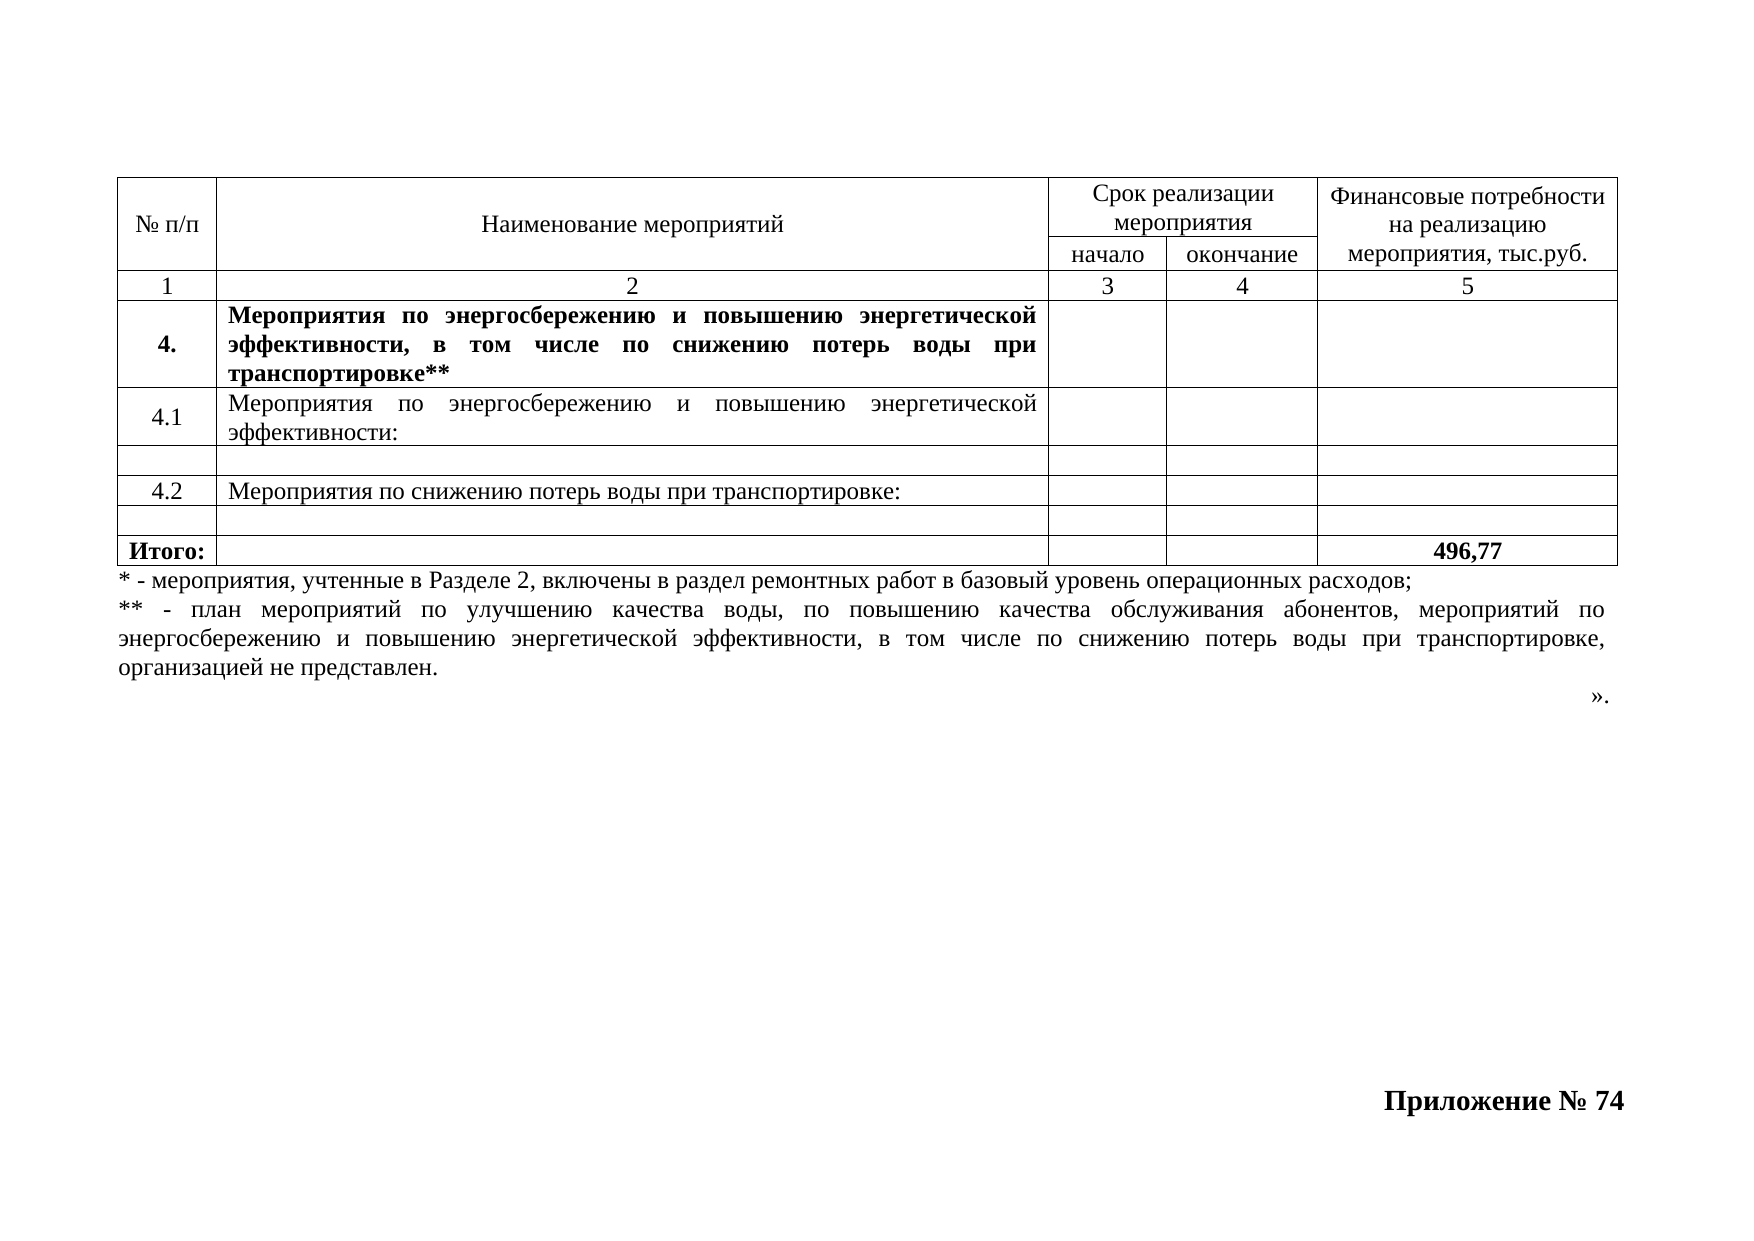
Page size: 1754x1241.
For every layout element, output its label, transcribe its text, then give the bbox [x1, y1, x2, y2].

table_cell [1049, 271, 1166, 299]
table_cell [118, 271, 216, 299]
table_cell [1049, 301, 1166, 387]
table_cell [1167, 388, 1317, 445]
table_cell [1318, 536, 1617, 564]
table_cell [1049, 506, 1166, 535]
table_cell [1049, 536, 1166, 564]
text * - мероприятия, учтенные в Разделе 2, включены в раздел ремонтных работ в базовый уровень операционных расходов; [118, 566, 1606, 594]
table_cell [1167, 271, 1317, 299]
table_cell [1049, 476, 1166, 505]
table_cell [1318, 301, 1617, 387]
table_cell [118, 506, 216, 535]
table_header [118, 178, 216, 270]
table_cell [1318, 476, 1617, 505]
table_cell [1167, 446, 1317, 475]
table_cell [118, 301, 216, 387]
text Приложение № 74 [118, 1083, 1624, 1117]
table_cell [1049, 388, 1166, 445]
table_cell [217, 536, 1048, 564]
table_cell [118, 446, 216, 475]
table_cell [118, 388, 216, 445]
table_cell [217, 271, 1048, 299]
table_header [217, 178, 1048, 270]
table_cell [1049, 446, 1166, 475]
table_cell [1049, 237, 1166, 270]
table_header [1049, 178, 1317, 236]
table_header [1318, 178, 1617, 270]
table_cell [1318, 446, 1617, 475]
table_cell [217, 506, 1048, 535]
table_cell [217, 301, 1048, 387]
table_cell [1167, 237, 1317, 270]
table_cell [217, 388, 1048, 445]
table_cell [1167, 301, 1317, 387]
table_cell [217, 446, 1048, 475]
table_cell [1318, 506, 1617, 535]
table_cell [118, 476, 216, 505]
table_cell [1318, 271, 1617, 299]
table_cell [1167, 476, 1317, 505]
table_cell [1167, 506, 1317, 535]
text ** - план мероприятий по улучшению качества воды, по повышению качества обслуживания абонентов, мероприятий по энергосбережению и повышению энергетической эффективности, в том числе по снижению потерь воды при транспортировке, организацией не представлен. [118, 594, 1606, 681]
text ». [118, 681, 1609, 709]
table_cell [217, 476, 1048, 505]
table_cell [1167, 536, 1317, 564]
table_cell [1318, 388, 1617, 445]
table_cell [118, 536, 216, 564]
